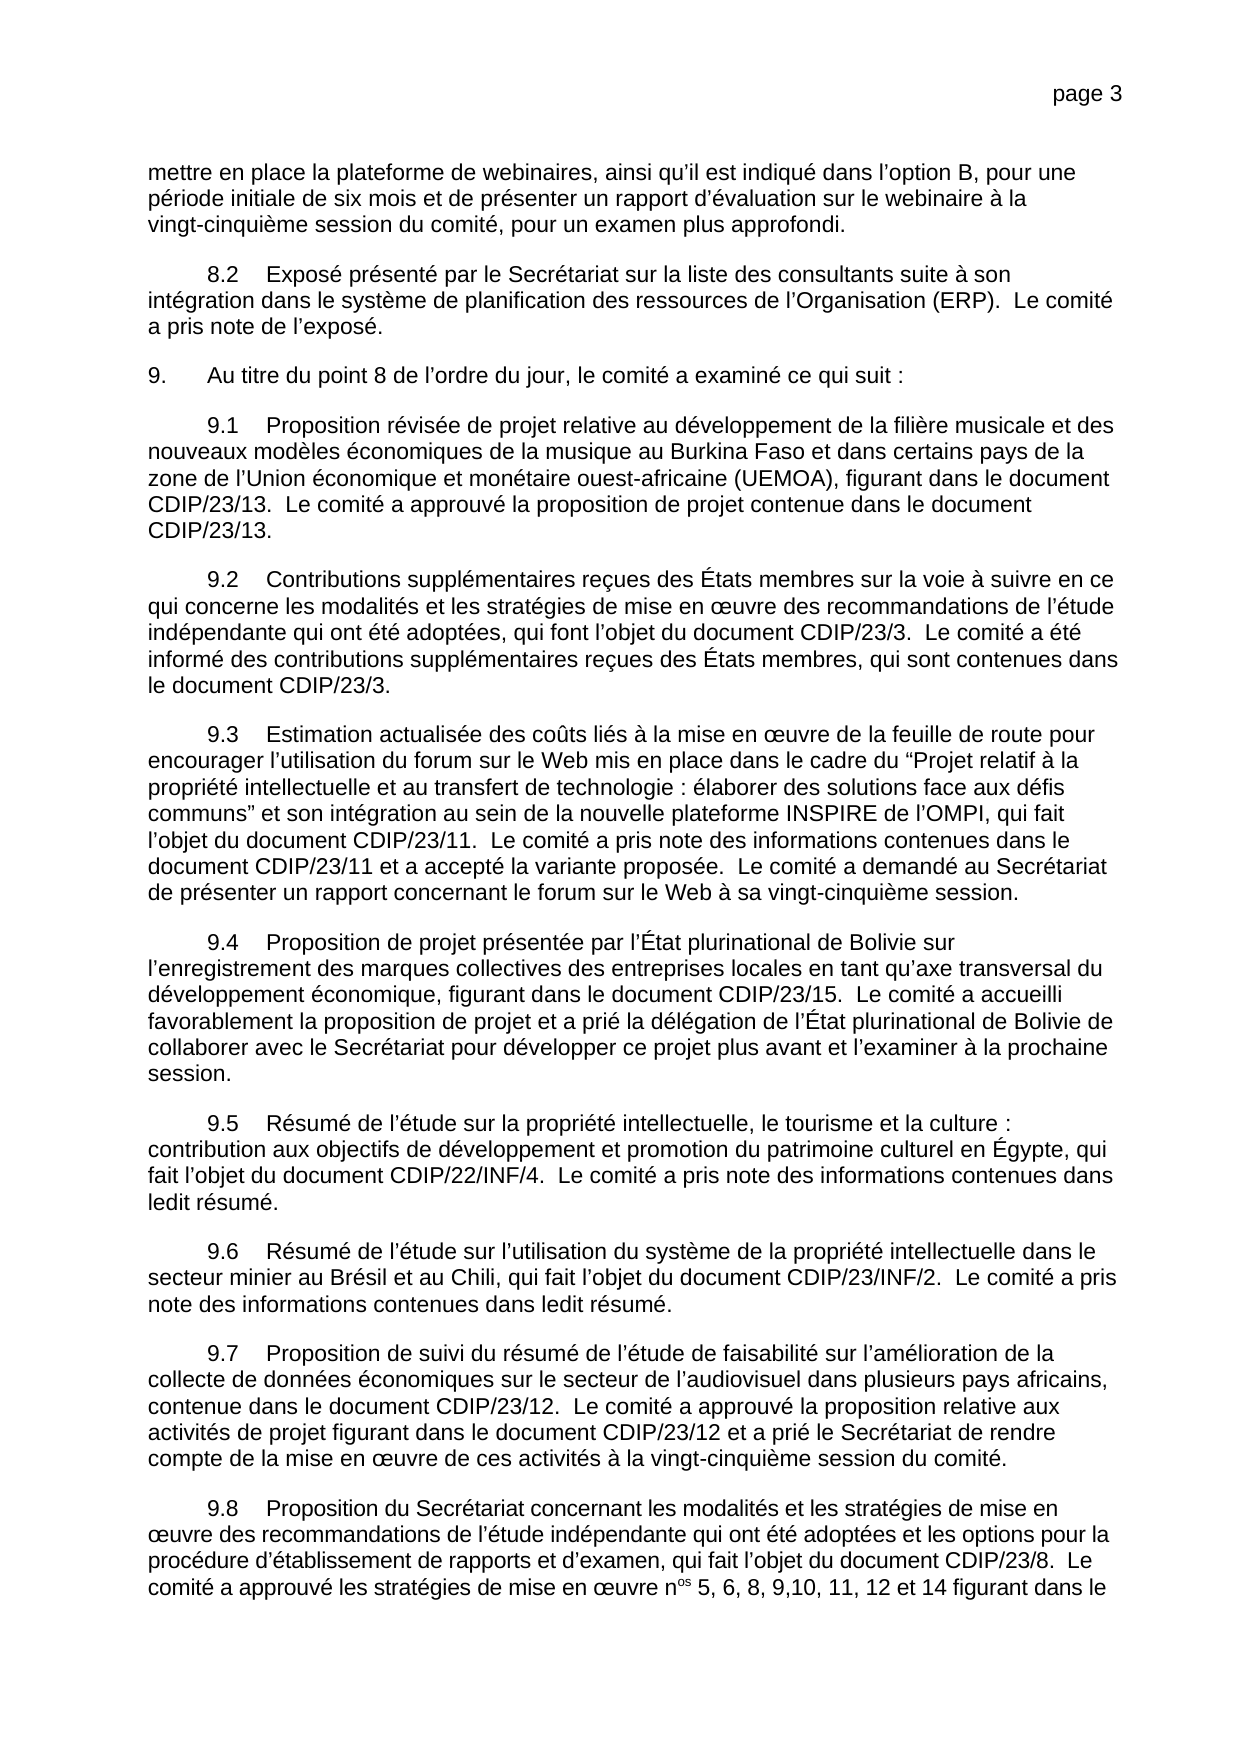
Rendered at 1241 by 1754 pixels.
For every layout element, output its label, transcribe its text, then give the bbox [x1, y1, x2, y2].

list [148, 158, 1122, 238]
list Résumé de l’étude sur la propriété intellectuelle, le tourisme et la culture : contribution aux objectifs de développement et promotion du patrimoine culturel en Égypte, qui fait l’objet du document CDIP/22/INF/4. Le comité a pris note des informations contenues dans ledit résumé. [148, 1109, 1122, 1215]
list Estimation actualisée des coûts liés à la mise en œuvre de la feuille de route pour encourager l’utilisation du forum sur le Web mis en place dans le cadre du “Projet relatif à la propriété intellectuelle et au transfert de technologie : élaborer des solutions face aux défis communs” et son intégration au sein de la nouvelle plateforme INSPIRE de l’OMPI, qui fait l’objet du document CDIP/23/11. Le comité a pris note des informations contenues dans le document CDIP/23/11 et a accepté la variante proposée. Le comité a demandé au Secrétariat de présenter un rapport concernant le forum sur le Web à sa vingt-cinquième session. [148, 721, 1122, 906]
list Contributions supplémentaires reçues des États membres sur la voie à suivre en ce qui concerne les modalités et les stratégies de mise en œuvre des recommandations de l’étude indépendante qui ont été adoptées, qui font l’objet du document CDIP/23/3. Le comité a été informé des contributions supplémentaires reçues des États membres, qui sont contenues dans le document CDIP/23/3. [148, 566, 1122, 698]
text Au titre du point 8 de l’ordre du jour, le comité a examiné ce qui suit : [148, 362, 1122, 389]
list Proposition de projet présentée par l’État plurinational de Bolivie sur l’enregistrement des marques collectives des entreprises locales en tant qu’axe transversal du développement économique, figurant dans le document CDIP/23/15. Le comité a accueilli favorablement la proposition de projet et a prié la délégation de l’État plurinational de Bolivie de collaborer avec le Secrétariat pour développer ce projet plus avant et l’examiner à la prochaine session. [148, 928, 1122, 1087]
list Proposition révisée de projet relative au développement de la filière musicale et des nouveaux modèles économiques de la musique au Burkina Faso et dans certains pays de la zone de l’Union économique et monétaire ouest-africaine (UEMOA), figurant dans le document CDIP/23/13. Le comité a approuvé la proposition de projet contenue dans le document CDIP/23/13. [148, 412, 1122, 543]
list Proposition de suivi du résumé de l’étude de faisabilité sur l’amélioration de la collecte de données économiques sur le secteur de l’audiovisuel dans plusieurs pays africains, contenue dans le document CDIP/23/12. Le comité a approuvé la proposition relative aux activités de projet figurant dans le document CDIP/23/12 et a prié le Secrétariat de rendre compte de la mise en œuvre de ces activités à la vingt-cinquième session du comité. [148, 1340, 1122, 1472]
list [148, 1494, 1122, 1600]
list Exposé présenté par le Secrétariat sur la liste des consultants suite à son intégration dans le système de planification des ressources de l’Organisation (ERP). Le comité a pris note de l’exposé. [148, 261, 1122, 339]
list Résumé de l’étude sur l’utilisation du système de la propriété intellectuelle dans le secteur minier au Brésil et au Chili, qui fait l’objet du document CDIP/23/INF/2. Le comité a pris note des informations contenues dans ledit résumé. [148, 1238, 1122, 1317]
